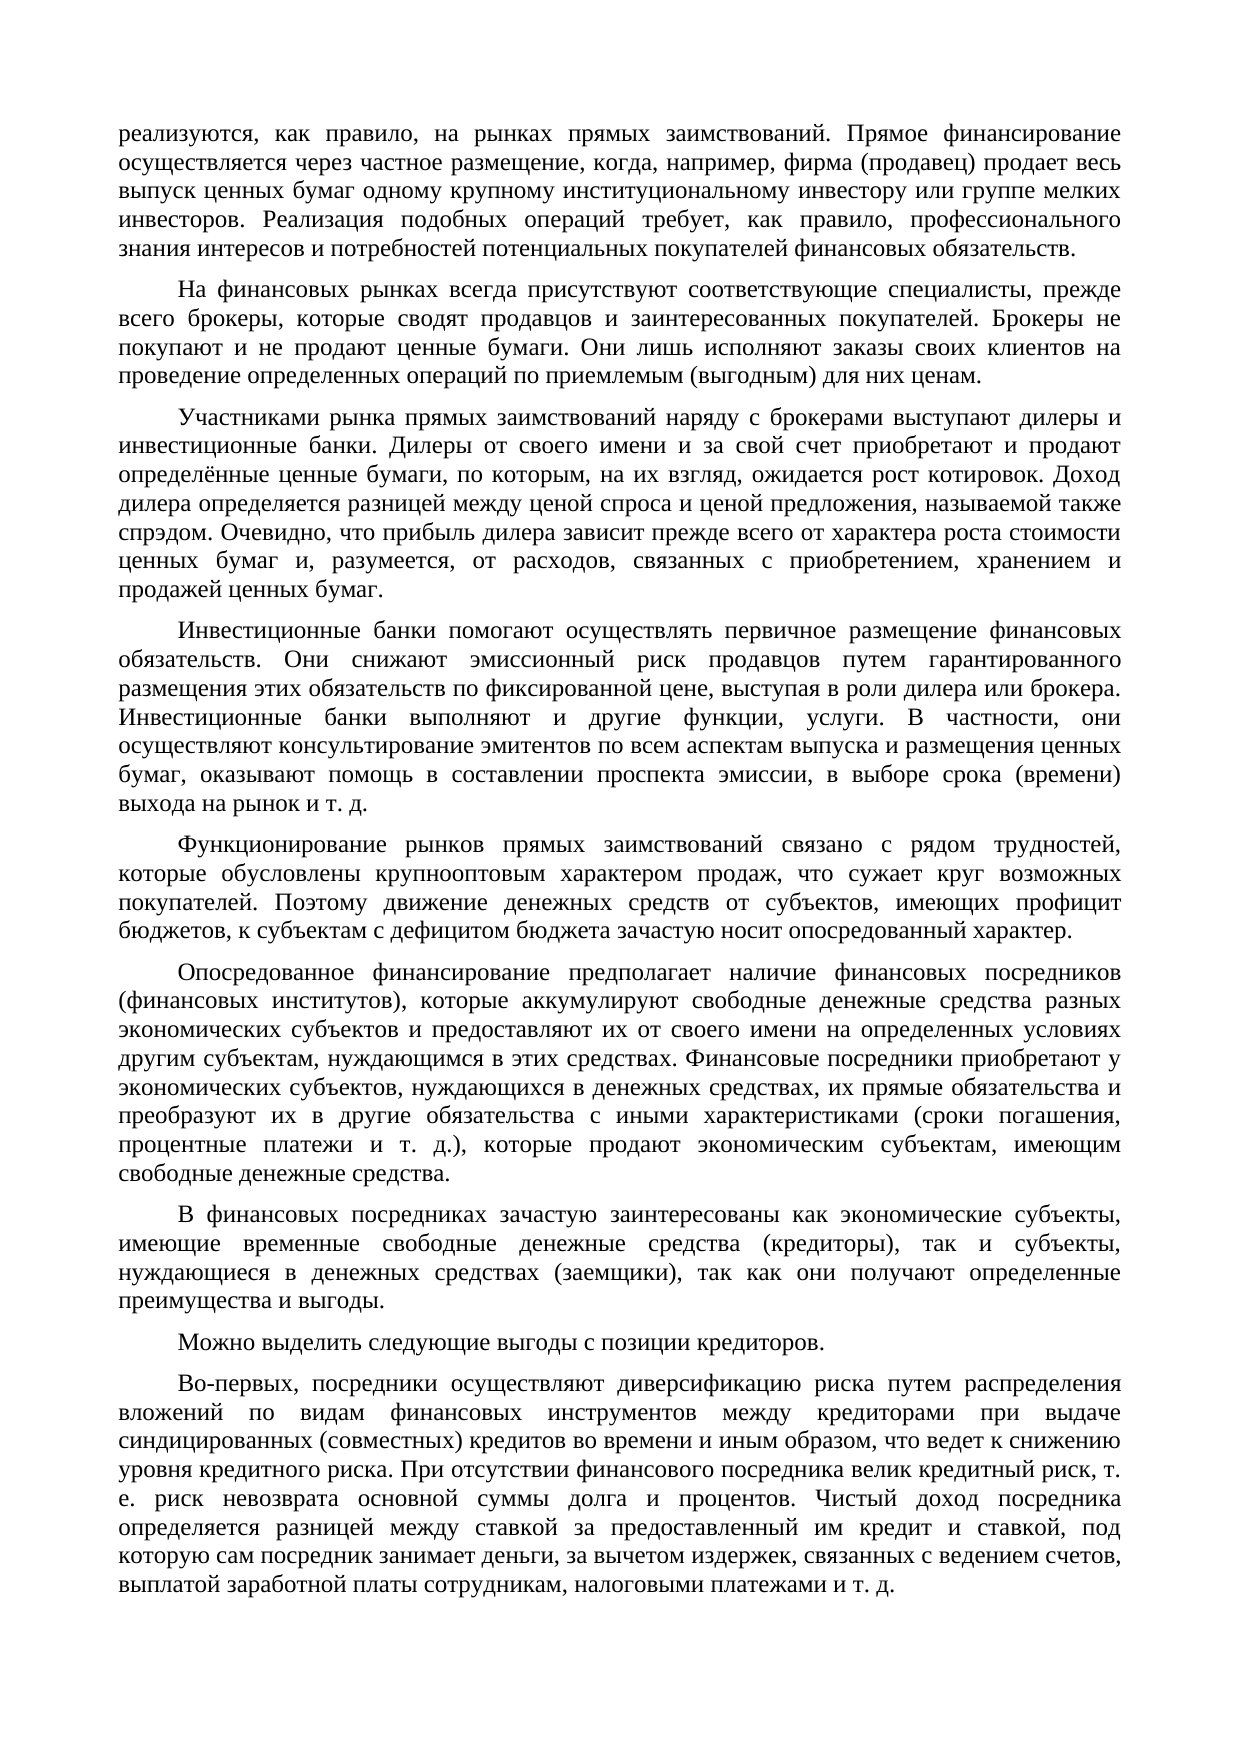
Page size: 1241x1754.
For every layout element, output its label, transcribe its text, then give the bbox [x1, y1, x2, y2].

text В финансовых посредниках зачастую заинтересованы как экономические субъекты, имеющие временные свободные денежные средства (кредиторы), так и субъекты, нуждающиеся в денежных средствах (заемщики), так как они получают определенные преимущества и выгоды. [118, 1199, 1122, 1314]
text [118, 118, 1122, 262]
text Во-первых, посредники осуществляют диверсификацию риска путем распределения вложений по видам финансовых инструментов между кредиторами при выдаче синдицированных (совместных) кредитов во времени и иным образом, что ведет к снижению уровня кредитного риска. При отсутствии финансового посредника велик кредитный риск, т. е. риск невозврата основной суммы долга и процентов. Чистый доход посредника определяется разницей между ставкой за предоставленный им кредит и ставкой, под которую сам посредник занимает деньги, за вычетом издержек, связанных с ведением счетов, выплатой заработной платы сотрудникам, налоговыми платежами и т. д. [118, 1368, 1122, 1598]
text На финансовых рынках всегда присутствуют соответствующие специалисты, прежде всего брокеры, которые сводят продавцов и заинтересованных покупателей. Брокеры не покупают и не продают ценные бумаги. Они лишь исполняют заказы своих клиентов на проведение определенных операций по приемлемым (выгодным) для них ценам. [118, 274, 1122, 389]
text Функционирование рынков прямых заимствований связано с рядом трудностей, которые обусловлены крупнооптовым характером продаж, что сужает круг возможных покупателей. Поэтому движение денежных средств от субъектов, имеющих профицит бюджетов, к субъектам с дефицитом бюджета зачастую носит опосредованный характер. [118, 829, 1122, 944]
text Опосредованное финансирование предполагает наличие финансовых посредников (финансовых институтов), которые аккумулируют свободные денежные средства разных экономических субъектов и предоставляют их от своего имени на определенных условиях другим субъектам, нуждающимся в этих средствах. Финансовые посредники приобретают у экономических субъектов, нуждающихся в денежных средствах, их прямые обязательства и преобразуют их в другие обязательства с иными характеристиками (сроки погашения, процентные платежи и т. д.), которые продают экономическим субъектам, имеющим свободные денежные средства. [118, 957, 1122, 1187]
text Участниками рынка прямых заимствований наряду с брокерами выступают дилеры и инвестиционные банки. Дилеры от своего имени и за свой счет приобретают и продают определённые ценные бумаги, по которым, на их взгляд, ожидается рост котировок. Доход дилера определяется разницей между ценой спроса и ценой предложения, называемой также спрэдом. Очевидно, что прибыль дилера зависит прежде всего от характера роста стоимости ценных бумаг и, разумеется, от расходов, связанных с приобретением, хранением и продажей ценных бумаг. [118, 402, 1122, 603]
text Можно выделить следующие выгоды с позиции кредиторов. [118, 1327, 1122, 1356]
text Инвестиционные банки помогают осуществлять первичное размещение финансовых обязательств. Они снижают эмиссионный риск продавцов путем гарантированного размещения этих обязательств по фиксированной цене, выступая в роли дилера или брокера. Инвестиционные банки выполняют и другие функции, услуги. В частности, они осуществляют консультирование эмитентов по всем аспектам выпуска и размещения ценных бумаг, оказывают помощь в составлении проспекта эмиссии, в выборе срока (времени) выхода на рынок и т. д. [118, 616, 1122, 817]
